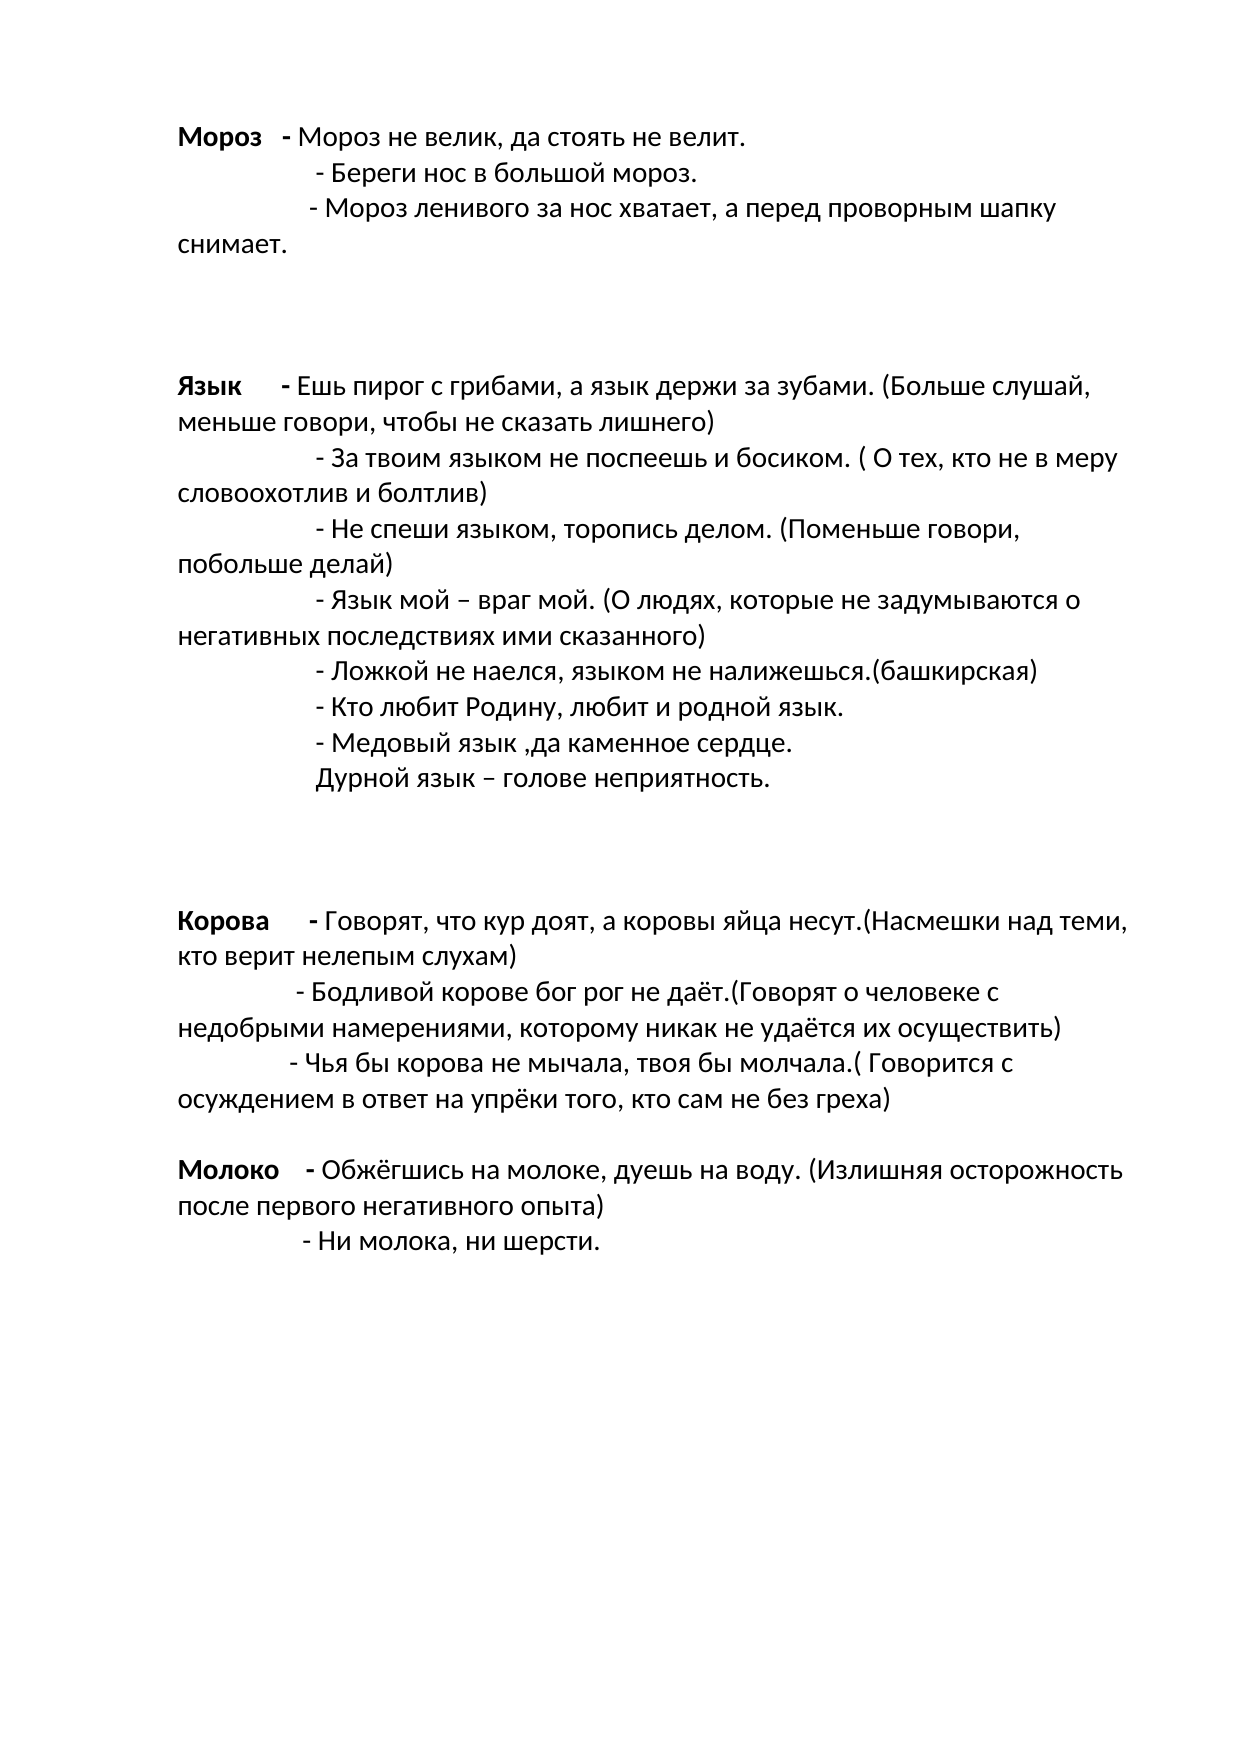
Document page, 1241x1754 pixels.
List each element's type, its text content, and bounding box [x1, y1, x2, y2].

text - За твоим языком не поспеешь и босиком. ( О тех, кто не в меру словоохотлив и болтлив) [177, 439, 1152, 510]
text - Ни молока, ни шерсти. [177, 1222, 1152, 1258]
text Корова - Говорят, что кур доят, а коровы яйца несут.(Насмешки над теми, кто верит нелепым слухам) [177, 902, 1152, 973]
text Мороз - Мороз не велик, да стоять не велит. [177, 118, 1152, 154]
text Язык - Ешь пирог с грибами, а язык держи за зубами. (Больше слушай, меньше говори, чтобы не сказать лишнего) [177, 367, 1152, 439]
text - Медовый язык ,да каменное сердце. [177, 724, 1152, 759]
text - Чья бы корова не мычала, твоя бы молчала.( Говорится с осуждением в ответ на упрёки того, кто сам не без греха) [177, 1044, 1152, 1116]
text - Язык мой – враг мой. (О людях, которые не задумываются о негативных последствиях ими сказанного) [177, 581, 1152, 652]
text - Не спеши языком, торопись делом. (Поменьше говори, побольше делай) [177, 510, 1152, 581]
text - Кто любит Родину, любит и родной язык. [177, 688, 1152, 724]
text Дурной язык – голове неприятность. [177, 759, 1152, 795]
text - Бодливой корове бог рог не даёт.(Говорят о человеке с недобрыми намерениями, которому никак не удаётся их осуществить) [177, 973, 1152, 1044]
text Молоко - Обжёгшись на молоке, дуешь на воду. (Излишняя осторожность после первого негативного опыта) [177, 1151, 1152, 1222]
text - Мороз ленивого за нос хватает, а перед проворным шапку снимает. [177, 189, 1152, 261]
text - Ложкой не наелся, языком не налижешься.(башкирская) [177, 652, 1152, 688]
text - Береги нос в большой мороз. [177, 154, 1152, 189]
